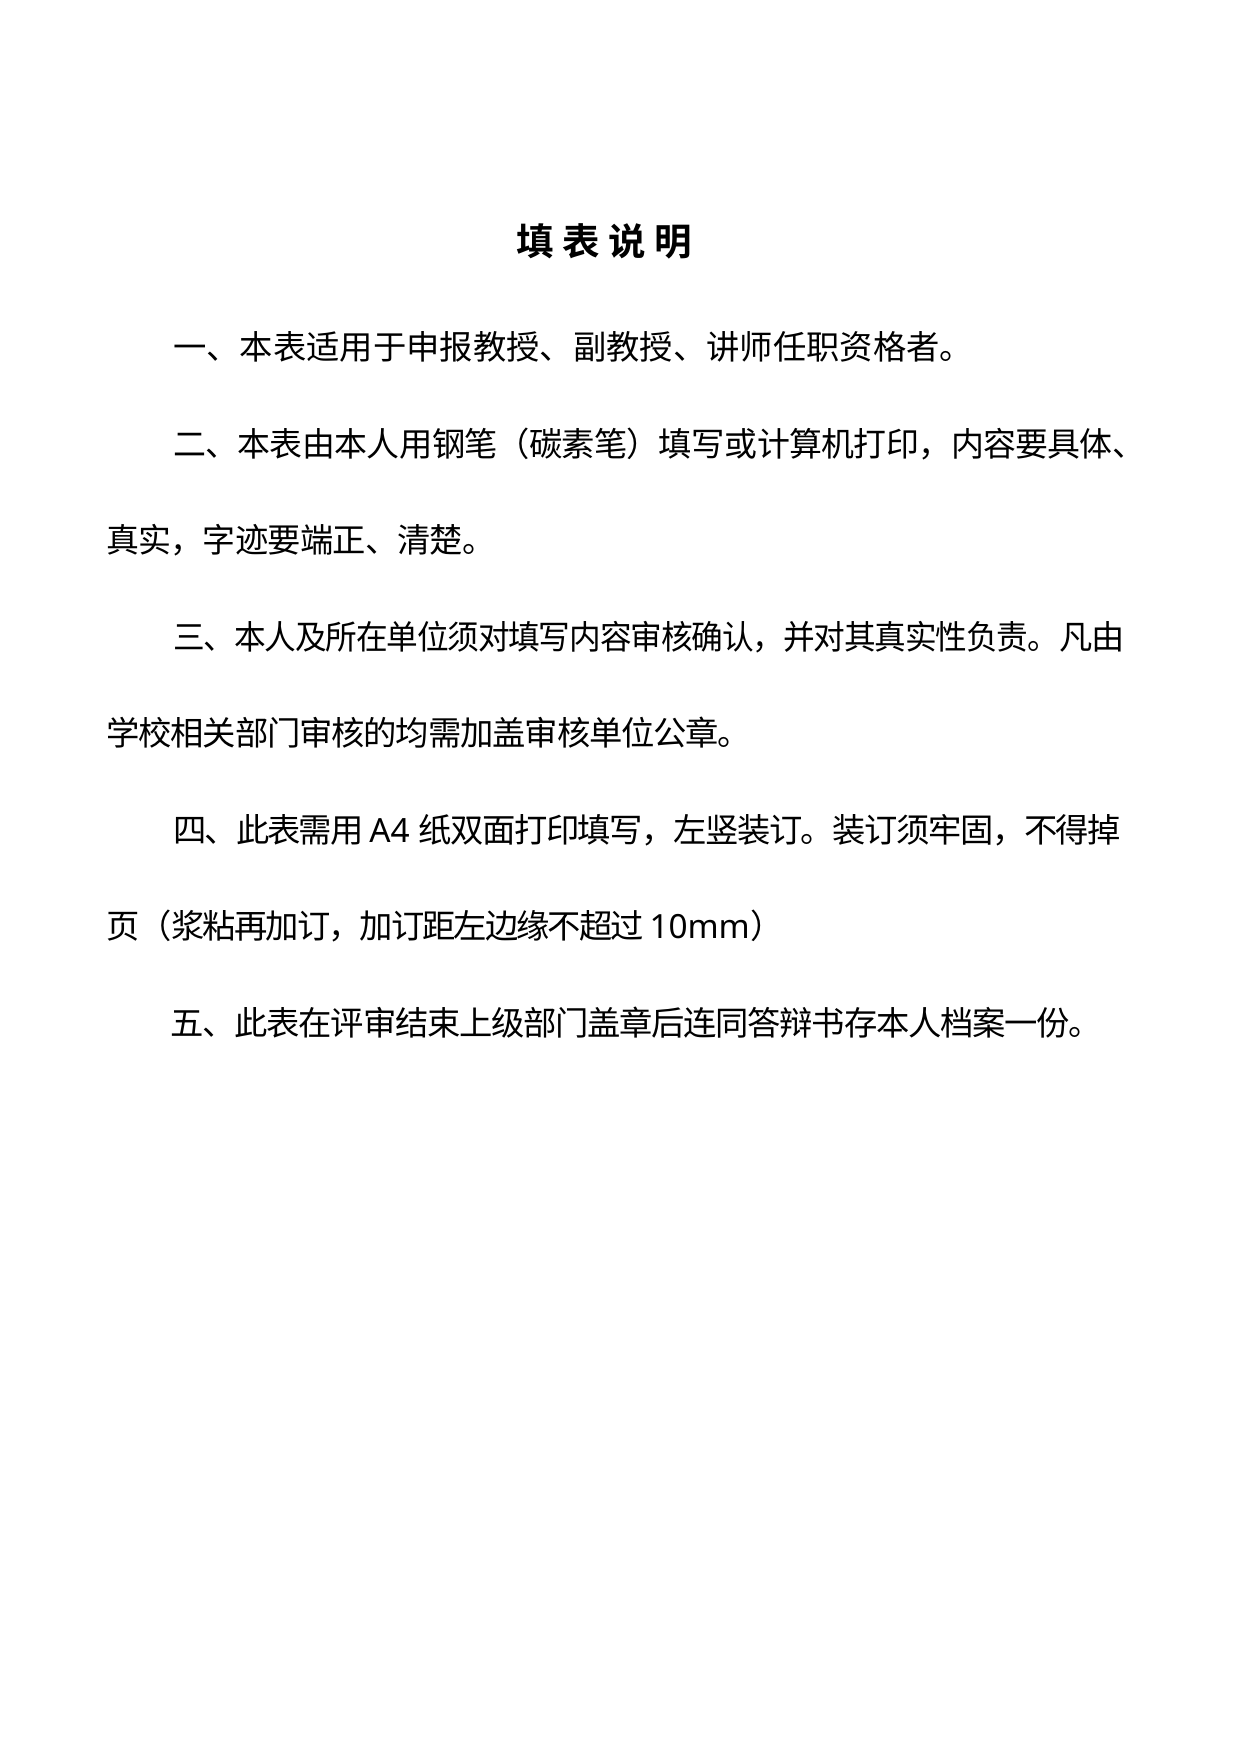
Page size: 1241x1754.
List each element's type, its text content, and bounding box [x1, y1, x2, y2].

text 填 表 说 明 [517, 202, 1151, 269]
text 四、此表需用 A4 纸双面打印填写，左竖装订。装订须牢固，不得掉页（浆粘再加订，加订距左边缘不超过 10mm） [106, 803, 1122, 948]
text 二、本表由本人用钢笔（碳素笔）填写或计算机打印，内容要具体、真实，字迹要端正、清楚。 [106, 417, 1123, 562]
text 一、本表适用于申报教授、副教授、讲师任职资格者。 [106, 321, 1151, 369]
text 五、此表在评审结束上级部门盖章后连同答辩书存本人档案一份。 [106, 997, 1151, 1045]
text 三、本人及所在单位须对填写内容审核确认，并对其真实性负责。凡由学校相关部门审核的均需加盖审核单位公章。 [106, 610, 1139, 755]
